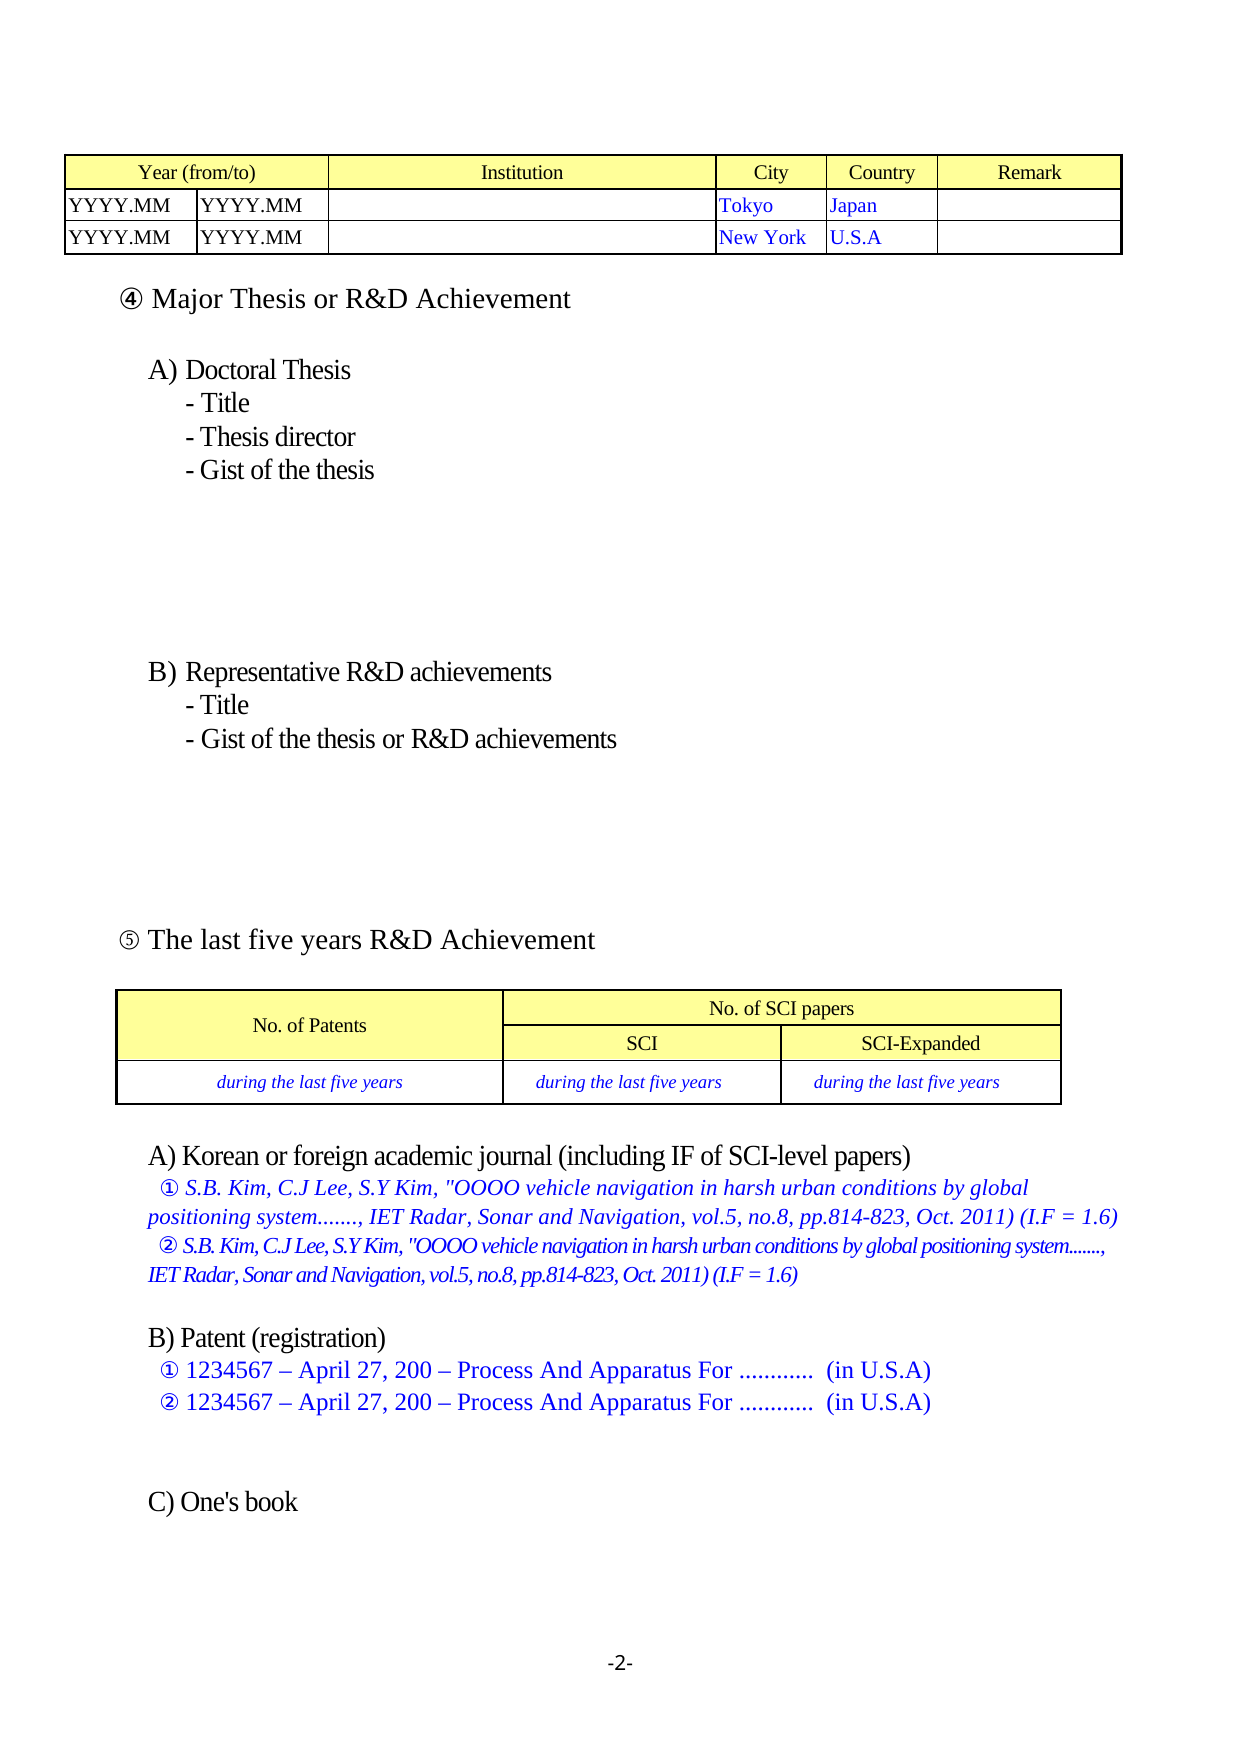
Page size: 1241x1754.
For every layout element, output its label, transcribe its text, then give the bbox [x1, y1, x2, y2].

text C) One's book [148, 1484, 1122, 1517]
table_cell [938, 190, 1120, 219]
text B) Patent (registration) [148, 1321, 1122, 1354]
table_cell during the last five years [782, 1061, 1060, 1103]
table_cell during the last five years [118, 1061, 502, 1103]
table_cell [329, 190, 715, 219]
text ④ Major Thesis or R&D Achievement [118, 278, 1122, 318]
table_header Remark [938, 156, 1120, 188]
table_cell YYYY.MM [198, 190, 328, 219]
table_header Country [827, 156, 937, 188]
list Representative R&D achievements - Title - Gist of the thesis or R&D achievements [148, 654, 1122, 754]
table_cell U.S.A [827, 221, 937, 252]
table_cell Japan [827, 190, 937, 219]
table_cell YYYY.MM [198, 221, 328, 252]
table_header No. of Patents [118, 991, 502, 1059]
text ① S.B. Kim, C.J Lee, S.Y Kim, "OOOO vehicle navigation in harsh urban conditions by global positioning system......., IET Radar, Sonar and Navigation, vol.5, no.8, pp.814-823, Oct. 2011) (I.F = 1.6) [148, 1172, 1122, 1229]
text ② S.B. Kim, C.J Lee, S.Y Kim, "OOOO vehicle navigation in harsh urban conditions by global positioning system......., IET Radar, Sonar and Navigation, vol.5, no.8, pp.814-823, Oct. 2011) (I.F = 1.6) [148, 1229, 1122, 1287]
table_header No. of SCI papers [504, 991, 1060, 1024]
table_cell [329, 221, 715, 252]
table_cell YYYY.MM [66, 221, 196, 252]
table_cell SCI [504, 1026, 780, 1059]
text A) Korean or foreign academic journal (including IF of SCI-level papers) [148, 1138, 1122, 1172]
table_header Year (from/to) [66, 156, 328, 188]
table_cell Tokyo [717, 190, 826, 219]
table_cell SCI-Expanded [782, 1026, 1060, 1059]
list Doctoral Thesis - Title - Thesis director - Gist of the thesis [148, 352, 1122, 486]
text ⑤ The last five years R&D Achievement [118, 922, 1122, 956]
table_cell [938, 221, 1120, 252]
table_cell during the last five years [504, 1061, 780, 1103]
text ② 1234567 – April 27, 200 – Process And Apparatus For ............ (in U.S.A) [148, 1385, 1122, 1417]
text ① 1234567 – April 27, 200 – Process And Apparatus For ............ (in U.S.A) [148, 1354, 1122, 1385]
table_header City [717, 156, 826, 188]
table_header Institution [329, 156, 715, 188]
table_cell YYYY.MM [66, 190, 196, 219]
table_cell New York [717, 221, 826, 252]
